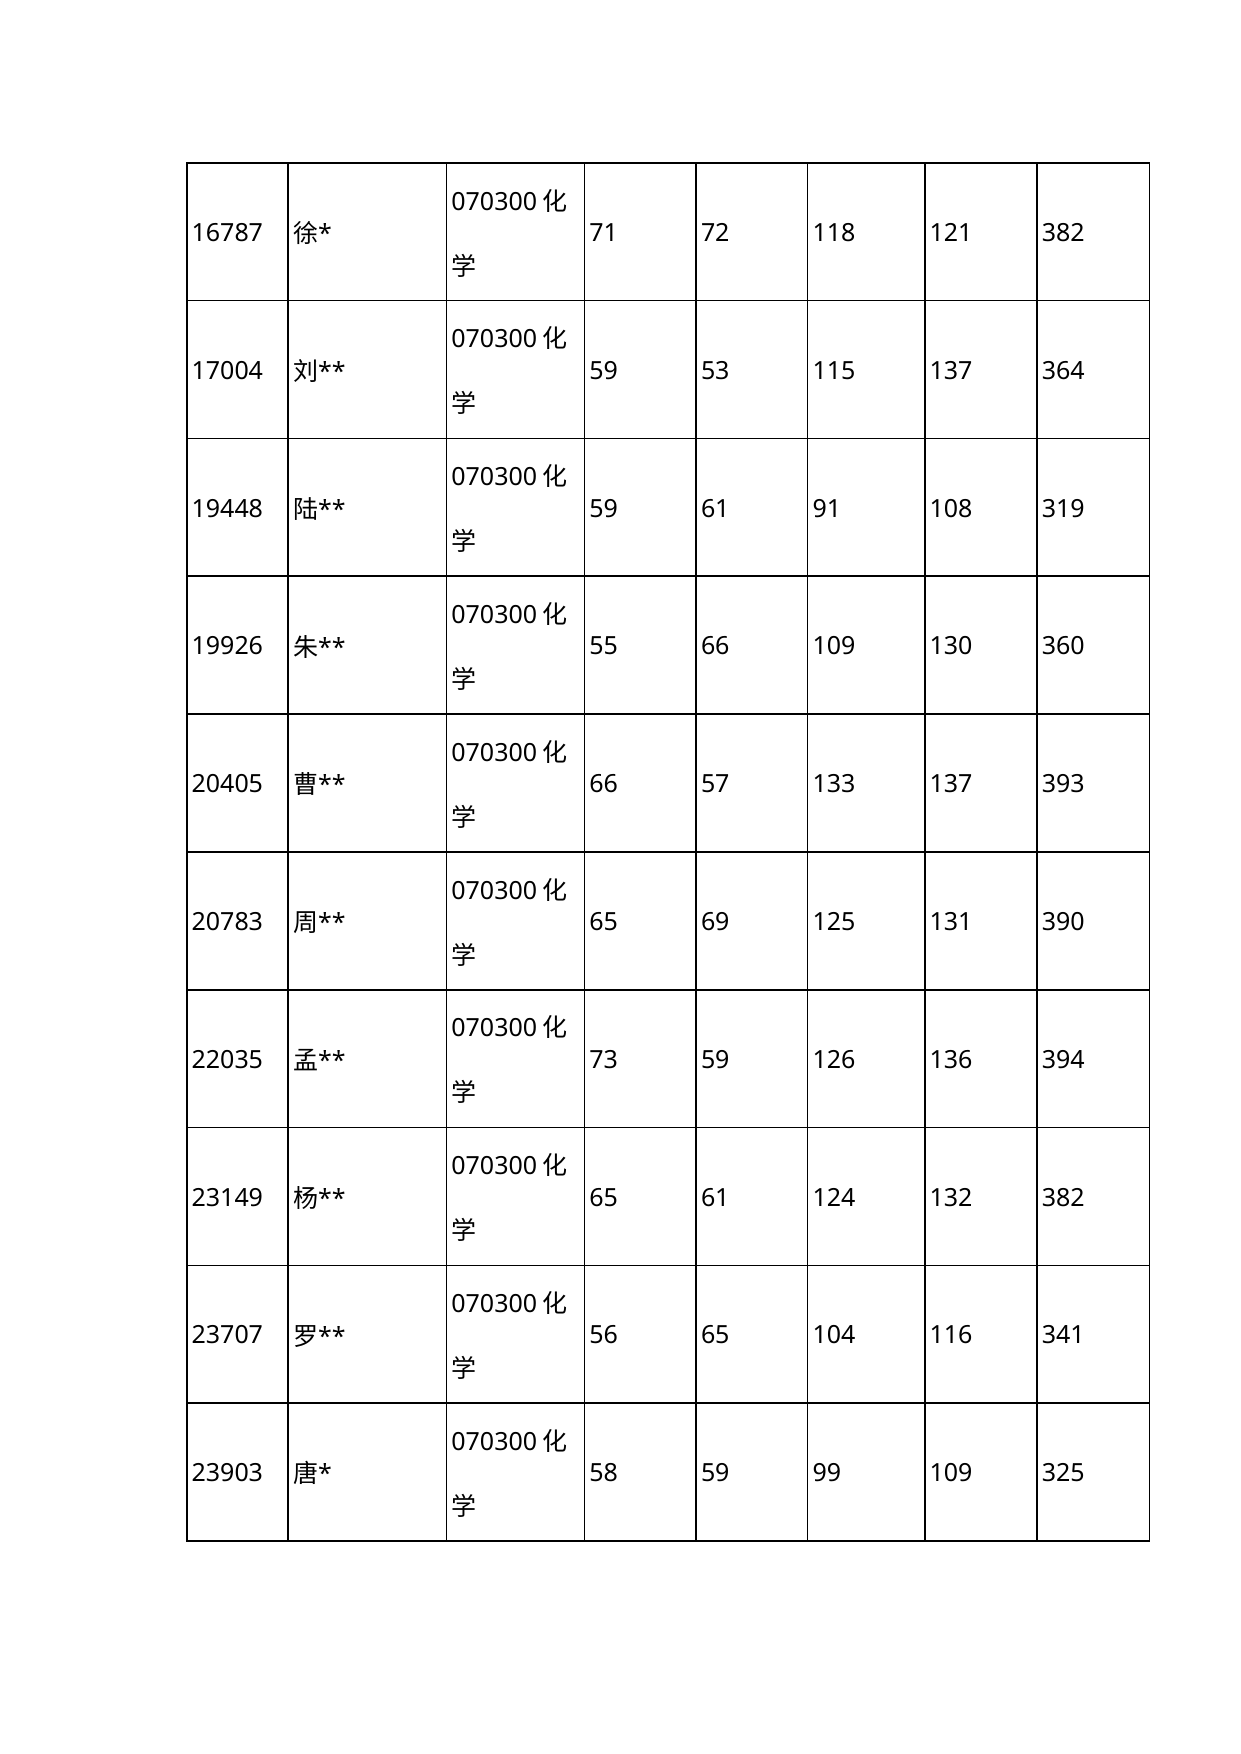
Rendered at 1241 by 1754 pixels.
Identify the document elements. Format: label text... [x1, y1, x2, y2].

table_cell 104 [808, 1266, 924, 1402]
table_cell 罗** [289, 1266, 446, 1402]
table_cell 59 [585, 301, 695, 438]
table_cell 朱** [289, 577, 446, 713]
table_cell 22035 [188, 991, 287, 1127]
table_cell 070300化学 [447, 715, 584, 851]
table_cell 126 [808, 991, 924, 1127]
table_cell 131 [926, 853, 1036, 989]
table_cell 070300化学 [447, 853, 584, 989]
table_cell 137 [926, 301, 1036, 438]
table_cell 20405 [188, 715, 287, 851]
table_cell 19926 [188, 577, 287, 713]
table_cell 69 [697, 853, 807, 989]
table_cell 58 [585, 1404, 695, 1540]
table_cell 390 [1038, 853, 1149, 989]
table_cell 125 [808, 853, 924, 989]
table_cell 59 [697, 1404, 807, 1540]
table_cell 116 [926, 1266, 1036, 1402]
table_cell 56 [585, 1266, 695, 1402]
table_cell 382 [1038, 1128, 1149, 1264]
table_cell 16787 [188, 164, 287, 300]
table_cell 341 [1038, 1266, 1149, 1402]
table_cell 徐* [289, 164, 446, 300]
table_cell 137 [926, 715, 1036, 851]
table_cell 108 [926, 439, 1036, 575]
table_cell 17004 [188, 301, 287, 438]
table_cell 070300化学 [447, 1404, 584, 1540]
table_cell 070300化学 [447, 991, 584, 1127]
table_cell 23149 [188, 1128, 287, 1264]
table_cell 070300化学 [447, 577, 584, 713]
table_cell 364 [1038, 301, 1149, 438]
table_cell 61 [697, 439, 807, 575]
table_cell 66 [697, 577, 807, 713]
table_cell 130 [926, 577, 1036, 713]
table_cell 65 [585, 1128, 695, 1264]
table_cell 109 [926, 1404, 1036, 1540]
table_cell 360 [1038, 577, 1149, 713]
table_cell 65 [585, 853, 695, 989]
table_cell 59 [697, 991, 807, 1127]
table_cell 070300化学 [447, 1128, 584, 1264]
table_cell 23903 [188, 1404, 287, 1540]
table_cell 杨** [289, 1128, 446, 1264]
table_cell 393 [1038, 715, 1149, 851]
table_cell 121 [926, 164, 1036, 300]
table_cell 132 [926, 1128, 1036, 1264]
table_cell 070300化学 [447, 164, 584, 300]
table_cell 382 [1038, 164, 1149, 300]
table_cell 115 [808, 301, 924, 438]
table_cell 133 [808, 715, 924, 851]
table_cell 394 [1038, 991, 1149, 1127]
table_cell 71 [585, 164, 695, 300]
table_cell 20783 [188, 853, 287, 989]
table_cell 118 [808, 164, 924, 300]
table_cell 070300化学 [447, 439, 584, 575]
table_cell 23707 [188, 1266, 287, 1402]
table_cell 唐* [289, 1404, 446, 1540]
table_cell 陆** [289, 439, 446, 575]
table_cell 57 [697, 715, 807, 851]
table_cell 55 [585, 577, 695, 713]
table_cell 59 [585, 439, 695, 575]
table_cell 73 [585, 991, 695, 1127]
table_cell 99 [808, 1404, 924, 1540]
table_cell 65 [697, 1266, 807, 1402]
table_cell 刘** [289, 301, 446, 438]
table_cell 136 [926, 991, 1036, 1127]
table_cell 325 [1038, 1404, 1149, 1540]
table_cell 61 [697, 1128, 807, 1264]
table_cell 周** [289, 853, 446, 989]
table_cell 72 [697, 164, 807, 300]
table_cell 曹** [289, 715, 446, 851]
table_cell 070300化学 [447, 301, 584, 438]
table_cell 19448 [188, 439, 287, 575]
table_cell 070300化学 [447, 1266, 584, 1402]
table_cell 孟** [289, 991, 446, 1127]
table_cell 109 [808, 577, 924, 713]
table_cell 319 [1038, 439, 1149, 575]
table_cell 91 [808, 439, 924, 575]
table_cell 53 [697, 301, 807, 438]
table_cell 66 [585, 715, 695, 851]
table_cell 124 [808, 1128, 924, 1264]
